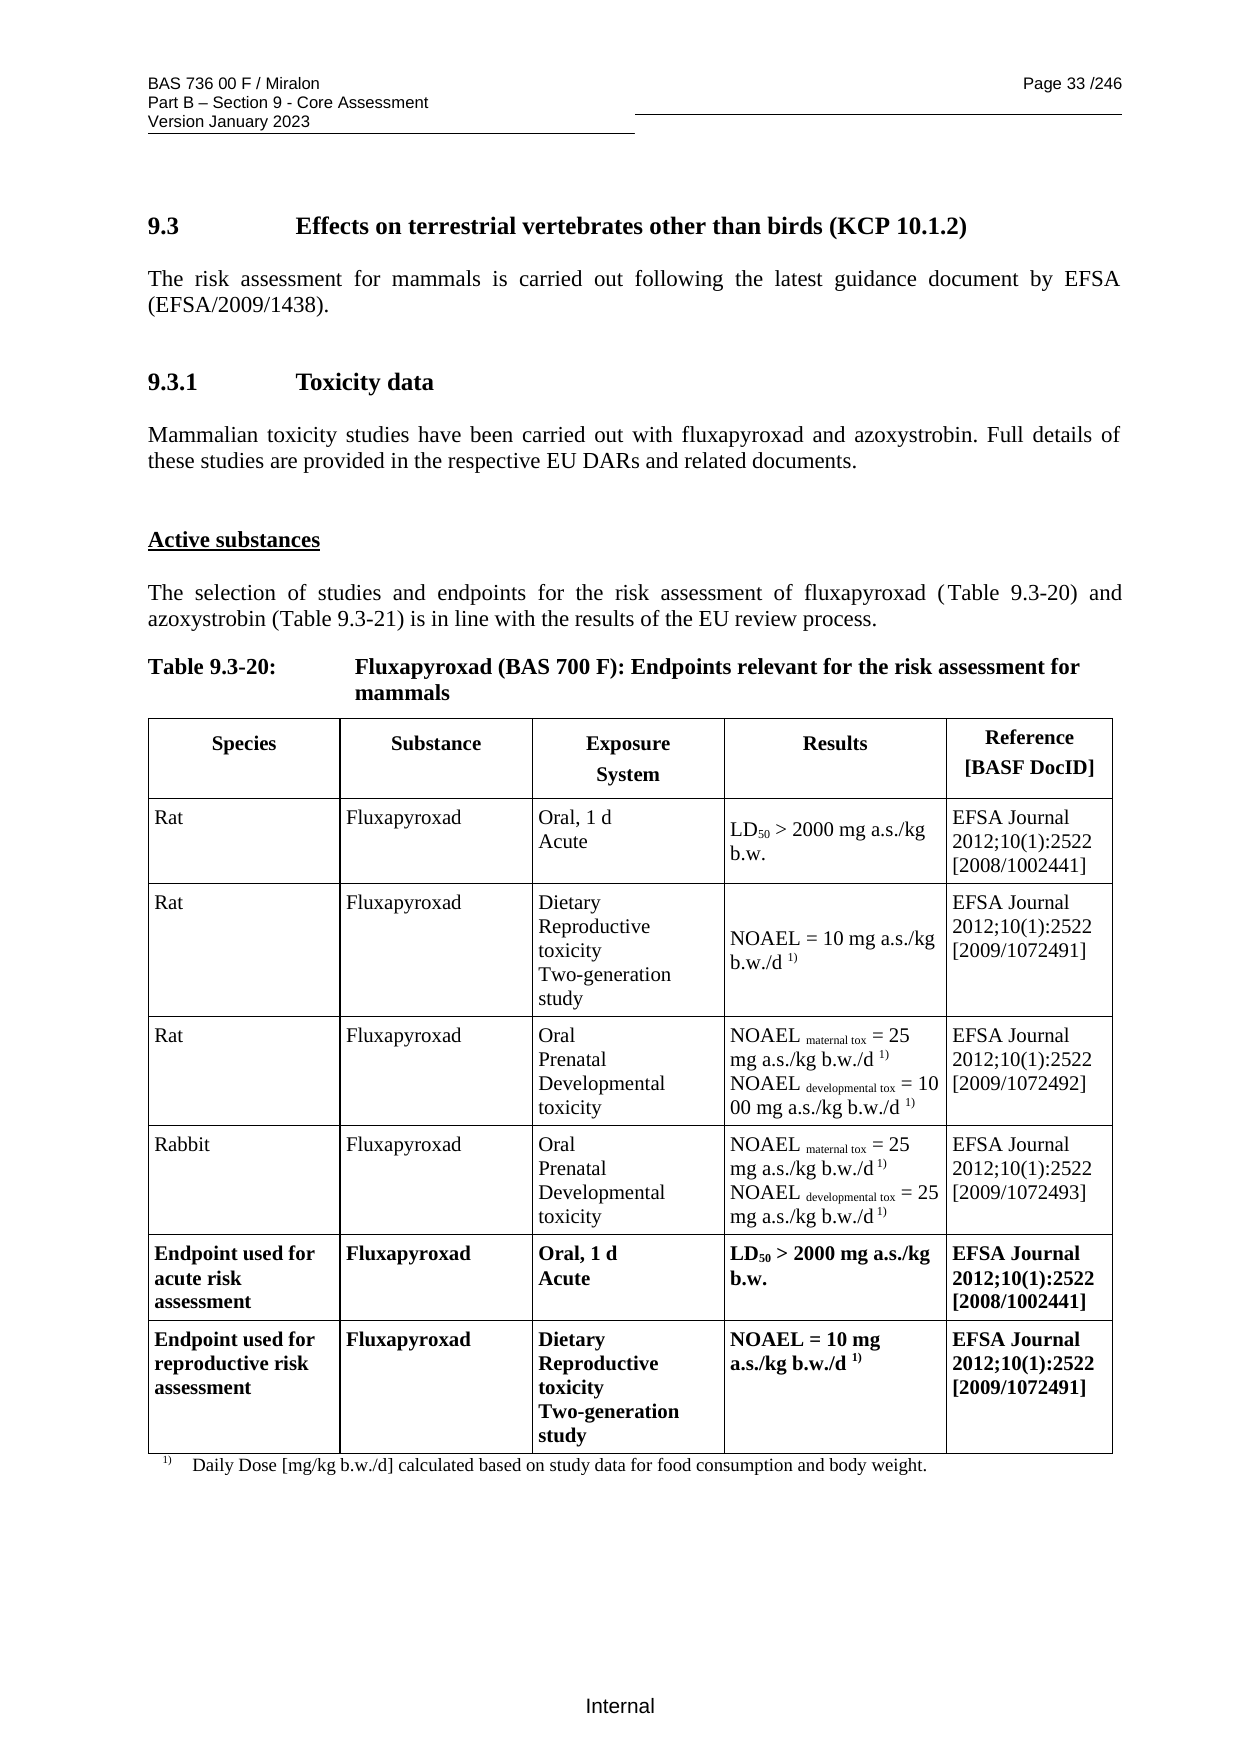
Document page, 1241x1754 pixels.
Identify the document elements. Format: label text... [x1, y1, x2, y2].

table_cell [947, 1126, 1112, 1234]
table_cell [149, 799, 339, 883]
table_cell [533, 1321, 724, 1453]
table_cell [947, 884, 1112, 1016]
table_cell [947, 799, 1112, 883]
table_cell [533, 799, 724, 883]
text 1) Daily Dose [mg/kg b.w./d] calculated based on study data for food consumption and body weight. [162, 1454, 1122, 1475]
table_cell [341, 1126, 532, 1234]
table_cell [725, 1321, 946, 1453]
text Active substances [148, 526, 1122, 553]
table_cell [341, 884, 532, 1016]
text Mammalian toxicity studies have been carried out with fluxapyroxad and azoxystrobin. Full details of these studies are provided in the respective EU DARs and related documents. [148, 421, 1122, 474]
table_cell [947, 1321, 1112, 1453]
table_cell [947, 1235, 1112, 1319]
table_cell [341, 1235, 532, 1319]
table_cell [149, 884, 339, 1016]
subtitle Toxicity data [148, 367, 1122, 396]
text Table 9.3-1: Fluxapyroxad (BAS 700 F): Endpoints relevant for the risk assessment for mammals [148, 653, 1122, 705]
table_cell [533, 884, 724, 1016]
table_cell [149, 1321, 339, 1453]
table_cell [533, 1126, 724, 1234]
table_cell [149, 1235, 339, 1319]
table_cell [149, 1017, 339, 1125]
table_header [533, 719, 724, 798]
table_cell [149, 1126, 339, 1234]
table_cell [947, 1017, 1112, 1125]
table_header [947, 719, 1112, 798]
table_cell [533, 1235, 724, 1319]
text The risk assessment for mammals is carried out following the latest guidance document by EFSA (EFSA/2009/1438). [148, 264, 1122, 317]
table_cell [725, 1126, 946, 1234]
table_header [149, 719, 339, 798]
subtitle Effects on terrestrial vertebrates other than birds (KCP 10.1.2) [148, 211, 1122, 239]
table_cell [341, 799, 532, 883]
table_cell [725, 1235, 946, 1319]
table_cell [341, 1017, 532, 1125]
text The selection of studies and endpoints for the risk assessment of fluxapyroxad (Table 9.3-1) and azoxystrobin (Table 9.3-2) is in line with the results of the EU review process. [148, 579, 1122, 632]
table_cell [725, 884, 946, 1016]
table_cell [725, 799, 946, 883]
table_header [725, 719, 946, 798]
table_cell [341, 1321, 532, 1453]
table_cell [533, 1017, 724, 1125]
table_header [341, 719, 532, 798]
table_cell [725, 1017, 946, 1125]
